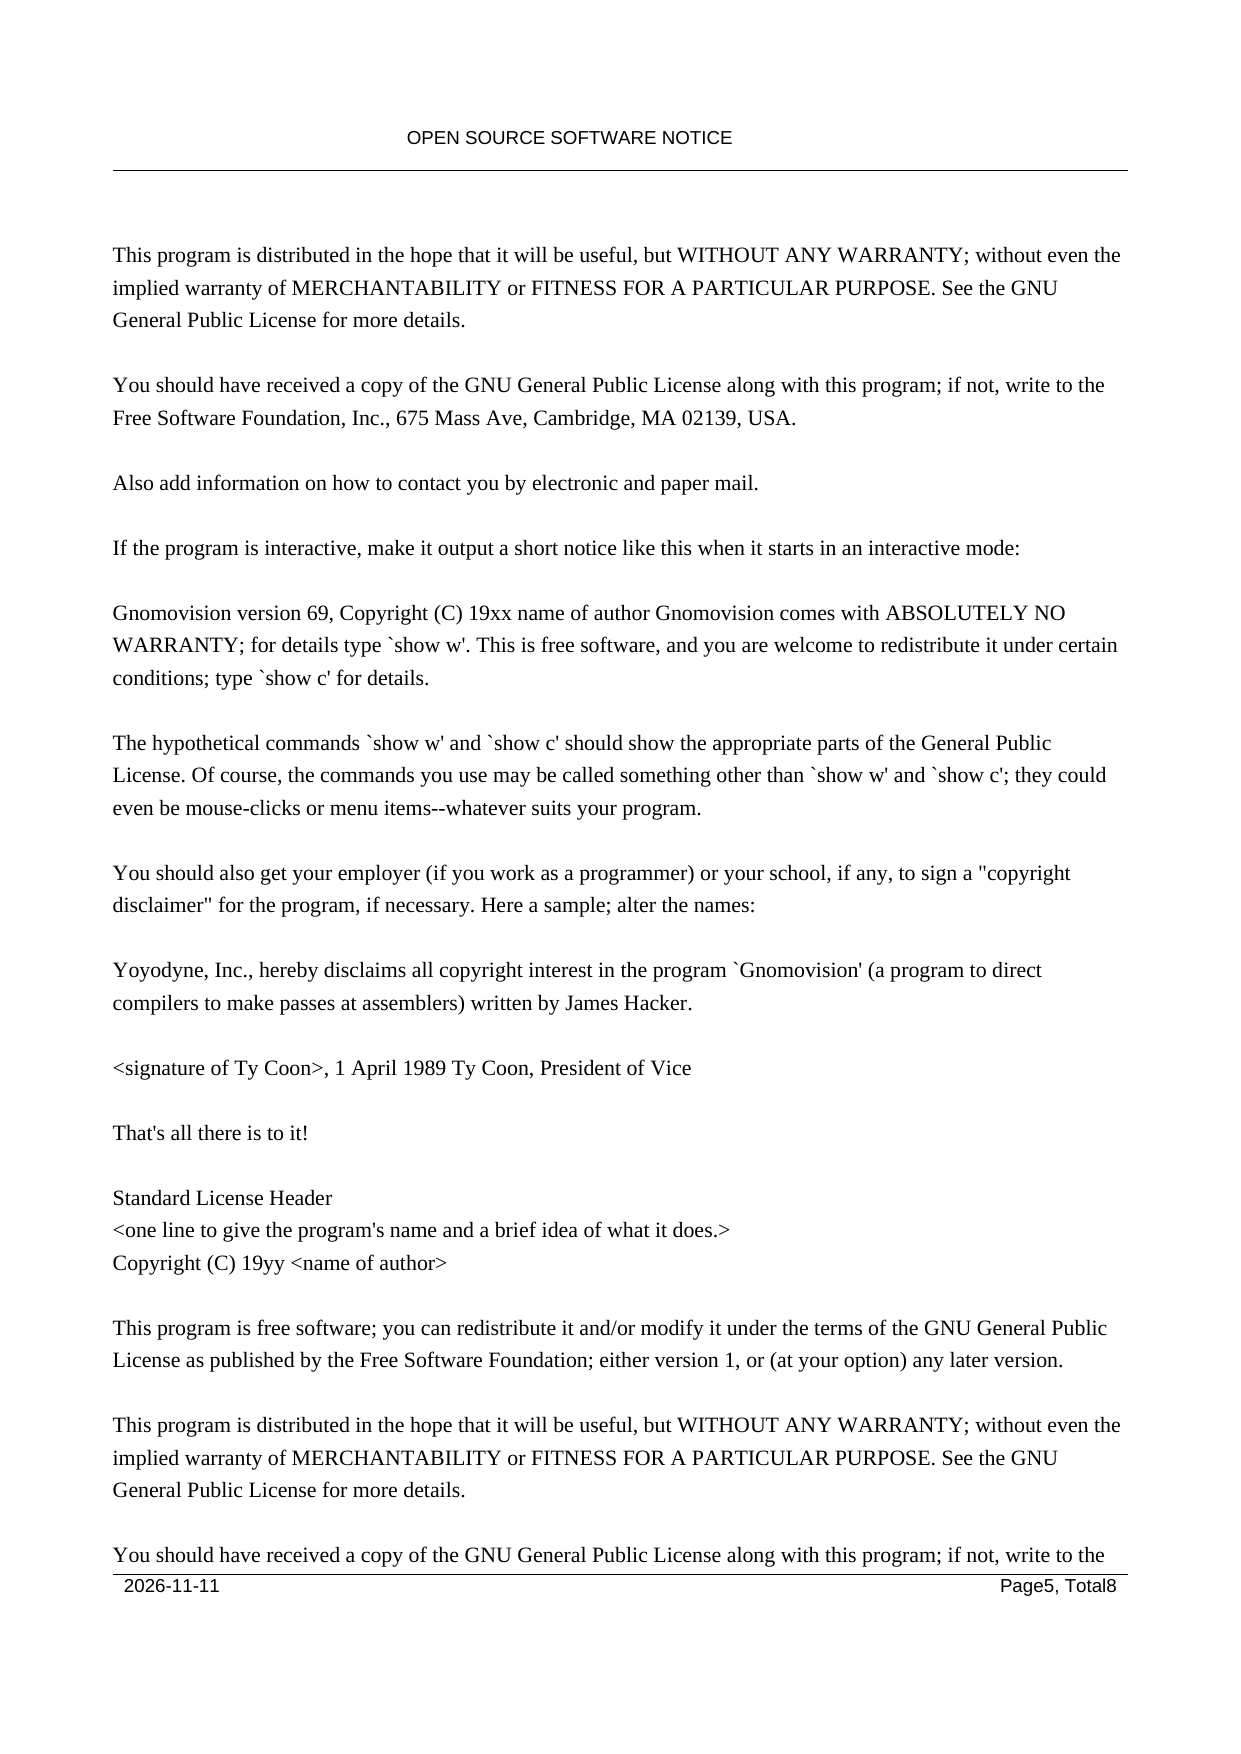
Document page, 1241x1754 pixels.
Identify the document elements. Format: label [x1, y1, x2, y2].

text [112, 206, 1128, 1571]
